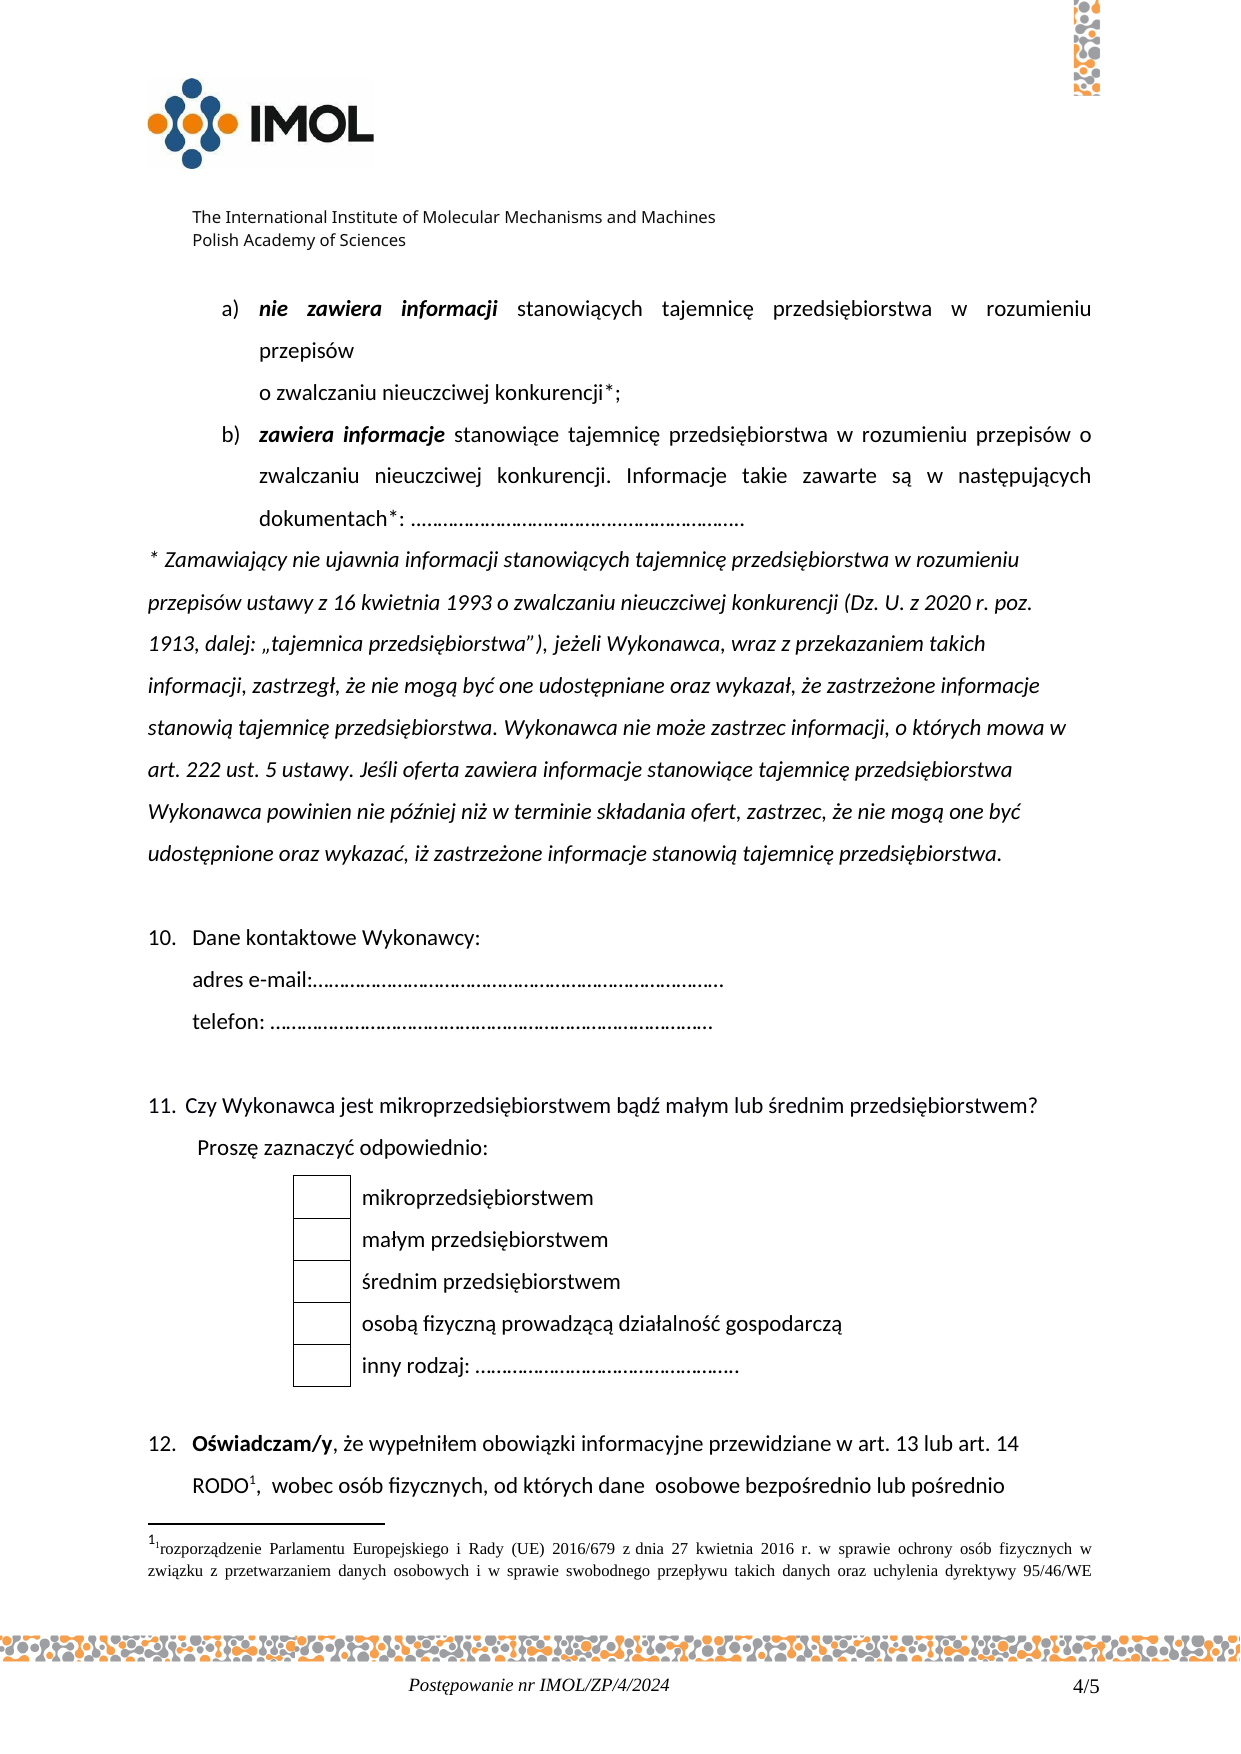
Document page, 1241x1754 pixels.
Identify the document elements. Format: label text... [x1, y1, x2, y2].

list Dane kontaktowe Wykonawcy: [148, 923, 1093, 951]
table_cell [294, 1303, 350, 1344]
table_cell małym przedsiębiorstwem [351, 1218, 1092, 1260]
table_header mikroprzedsiębiorstwem [351, 1175, 1092, 1217]
text * Zamawiający nie ujawnia informacji stanowiących tajemnicę przedsiębiorstwa w rozumieniu przepisów ustawy z 16 kwietnia 1993 o zwalczaniu nieuczciwej konkurencji (Dz. U. z 2020 r. poz. 1913, dalej: „tajemnica przedsiębiorstwa”), jeżeli Wykonawca, wraz z przekazaniem takich informacji, zastrzegł, że nie mogą być one udostępniane oraz wykazał, że zastrzeżone informacje stanowią tajemnicę przedsiębiorstwa. Wykonawca nie może zastrzec informacji, o których mowa w art. 222 ust. 5 ustawy. Jeśli oferta zawiera informacje stanowiące tajemnicę przedsiębiorstwa Wykonawca powinien nie później niż w terminie składania ofert, zastrzec, że nie mogą one być udostępnione oraz wykazać, iż zastrzeżone informacje stanowią tajemnicę przedsiębiorstwa. [148, 546, 1093, 867]
table_cell osobą fizyczną prowadzącą działalność gospodarczą [351, 1302, 1092, 1344]
picture [1074, 0, 1100, 95]
table_cell [294, 1345, 350, 1386]
list zawiera informacje stanowiące tajemnicę przedsiębiorstwa w rozumieniu przepisów o zwalczaniu nieuczciwej konkurencji. Informacje takie zawarte są w następujących dokumentach*: ..………………………………..………………….. [221, 420, 1093, 532]
picture [0, 1634, 1240, 1662]
table_header [294, 1176, 350, 1217]
table_cell [294, 1261, 350, 1302]
picture [147, 78, 374, 169]
text Proszę zaznaczyć odpowiednio: [192, 1133, 1093, 1161]
list nie zawiera informacji stanowiących tajemnicę przedsiębiorstwa w rozumieniu przepisów o zwalczaniu nieuczciwej konkurencji*; [221, 294, 1093, 406]
table_cell średnim przedsiębiorstwem [351, 1260, 1092, 1302]
table_cell [294, 1219, 350, 1260]
table_cell inny rodzaj: ………………………………………….. [351, 1344, 1092, 1386]
list Czy Wykonawca jest mikroprzedsiębiorstwem bądź małym lub średnim przedsiębiorstwem? [148, 1091, 1093, 1119]
text adres e-mail:…………………………………………………………………… [192, 965, 1093, 993]
text telefon: ………………………………………………………………………… [192, 1007, 1093, 1035]
